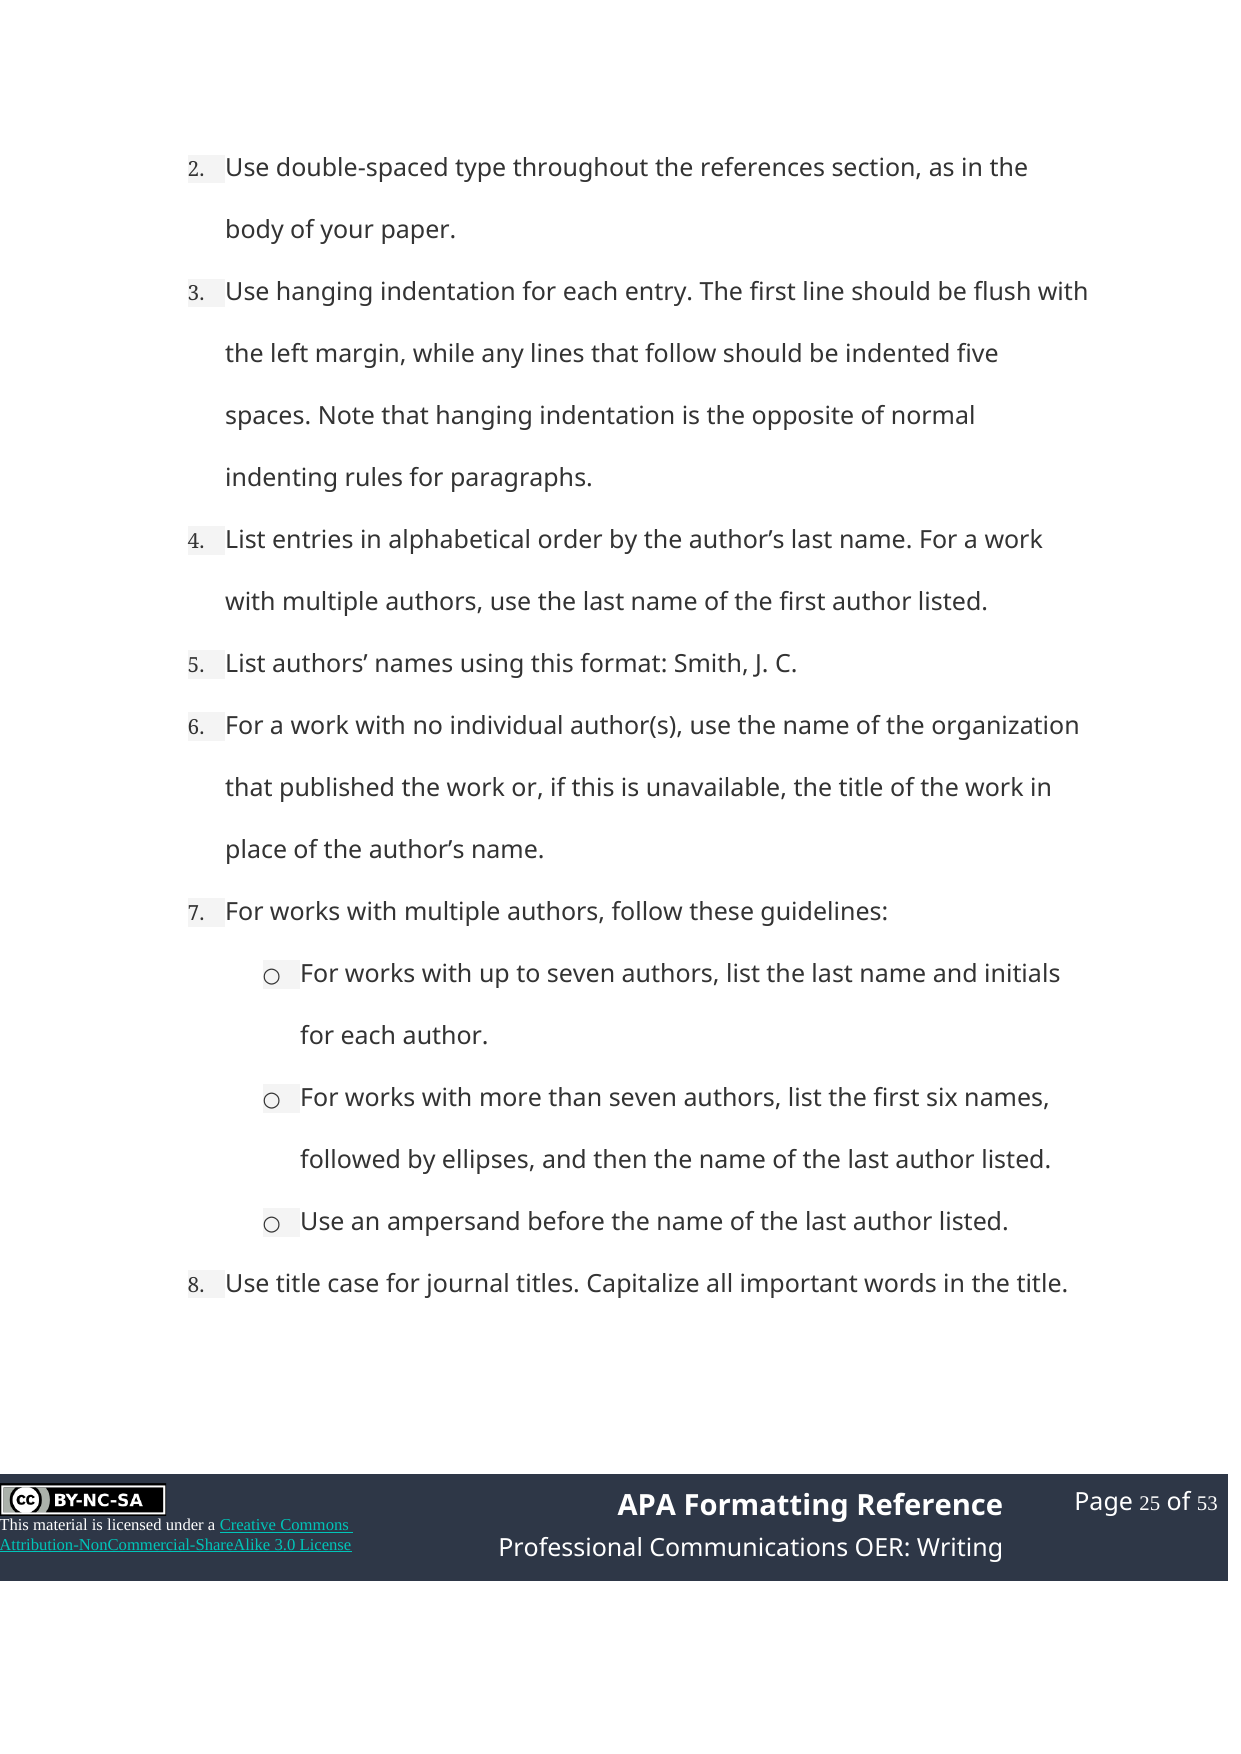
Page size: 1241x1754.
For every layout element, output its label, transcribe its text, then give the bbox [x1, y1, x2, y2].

list Use title case for journal titles. Capitalize all important words in the title. [187, 1266, 1090, 1300]
picture [0, 1483, 167, 1516]
list For works with up to seven authors, list the last name and initials for each author. [262, 956, 1090, 1052]
list Use an ampersand before the name of the last author listed. [262, 1204, 1090, 1238]
list Use hanging indentation for each entry. The first line should be flush with the left margin, while any lines that follow should be indented five spaces. Note that hanging indentation is the opposite of normal indenting rules for paragraphs. [187, 274, 1090, 494]
list Use double-spaced type throughout the references section, as in the body of your paper. [187, 150, 1090, 246]
list For a work with no individual author(s), use the name of the organization that published the work or, if this is unavailable, the title of the work in place of the author’s name. [187, 708, 1090, 866]
list List entries in alphabetical order by the author’s last name. For a work with multiple authors, use the last name of the first author listed. [187, 522, 1090, 618]
list For works with multiple authors, follow these guidelines: [187, 894, 1090, 928]
list List authors’ names using this format: Smith, J. C. [187, 646, 1090, 680]
list For works with more than seven authors, list the first six names, followed by ellipses, and then the name of the last author listed. [262, 1080, 1090, 1176]
